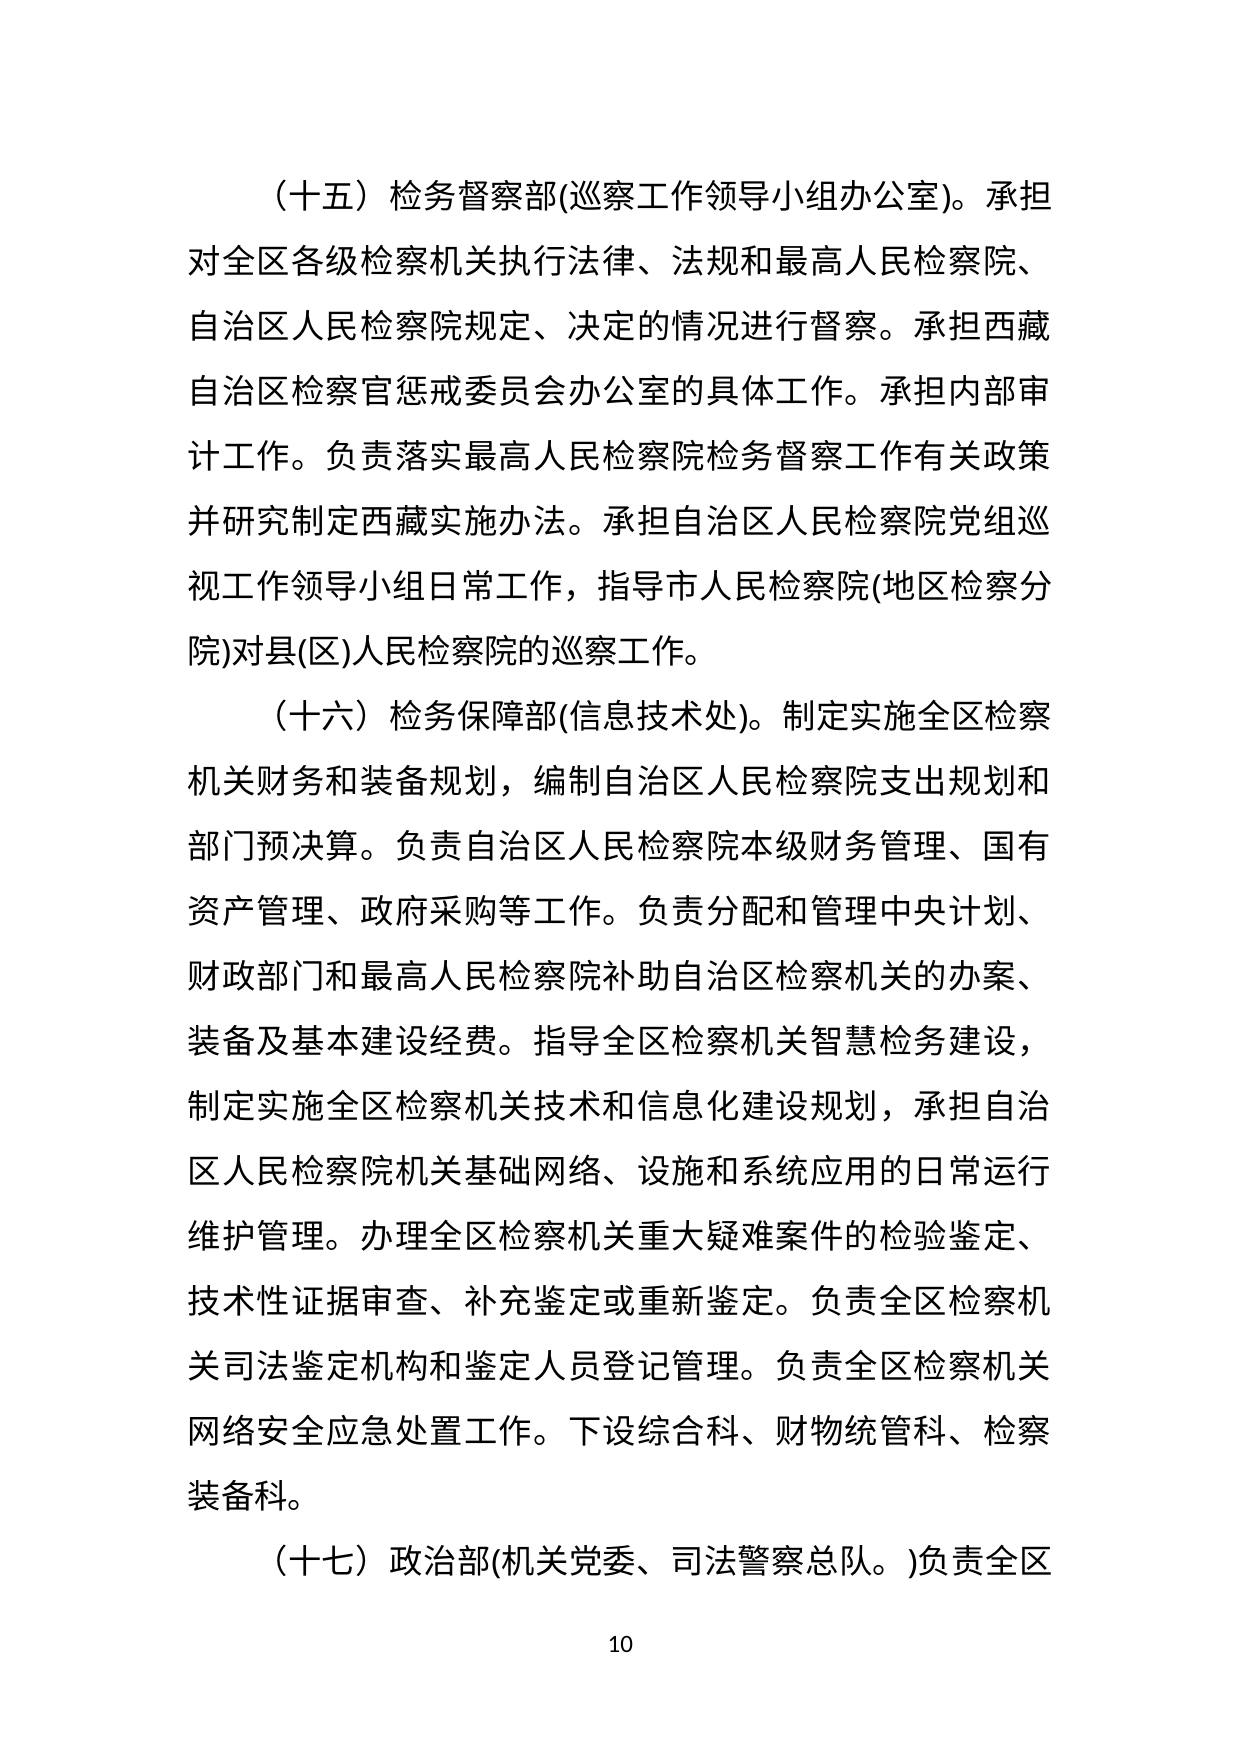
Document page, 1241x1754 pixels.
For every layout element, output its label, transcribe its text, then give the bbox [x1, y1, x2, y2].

text （十五）检务督察部(巡察工作领导小组办公室)。承担对全区各级检察机关执行法律、法规和最高人民检察院、自治区人民检察院规定、决定的情况进行督察。承担西藏自治区检察官惩戒委员会办公室的具体工作。承担内部审计工作。负责落实最高人民检察院检务督察工作有关政策并研究制定西藏实施办法。承担自治区人民检察院党组巡视工作领导小组日常工作，指导市人民检察院(地区检察分院)对县(区)人民检察院的巡察工作。 [187, 162, 1053, 682]
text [187, 1527, 1053, 1592]
text （十六）检务保障部(信息技术处)。制定实施全区检察机关财务和装备规划，编制自治区人民检察院支出规划和部门预决算。负责自治区人民检察院本级财务管理、国有资产管理、政府采购等工作。负责分配和管理中央计划、财政部门和最高人民检察院补助自治区检察机关的办案、装备及基本建设经费。指导全区检察机关智慧检务建设，制定实施全区检察机关技术和信息化建设规划，承担自治区人民检察院机关基础网络、设施和系统应用的日常运行维护管理。办理全区检察机关重大疑难案件的检验鉴定、技术性证据审查、补充鉴定或重新鉴定。负责全区检察机关司法鉴定机构和鉴定人员登记管理。负责全区检察机关网络安全应急处置工作。下设综合科、财物统管科、检察装备科。 [187, 682, 1053, 1527]
